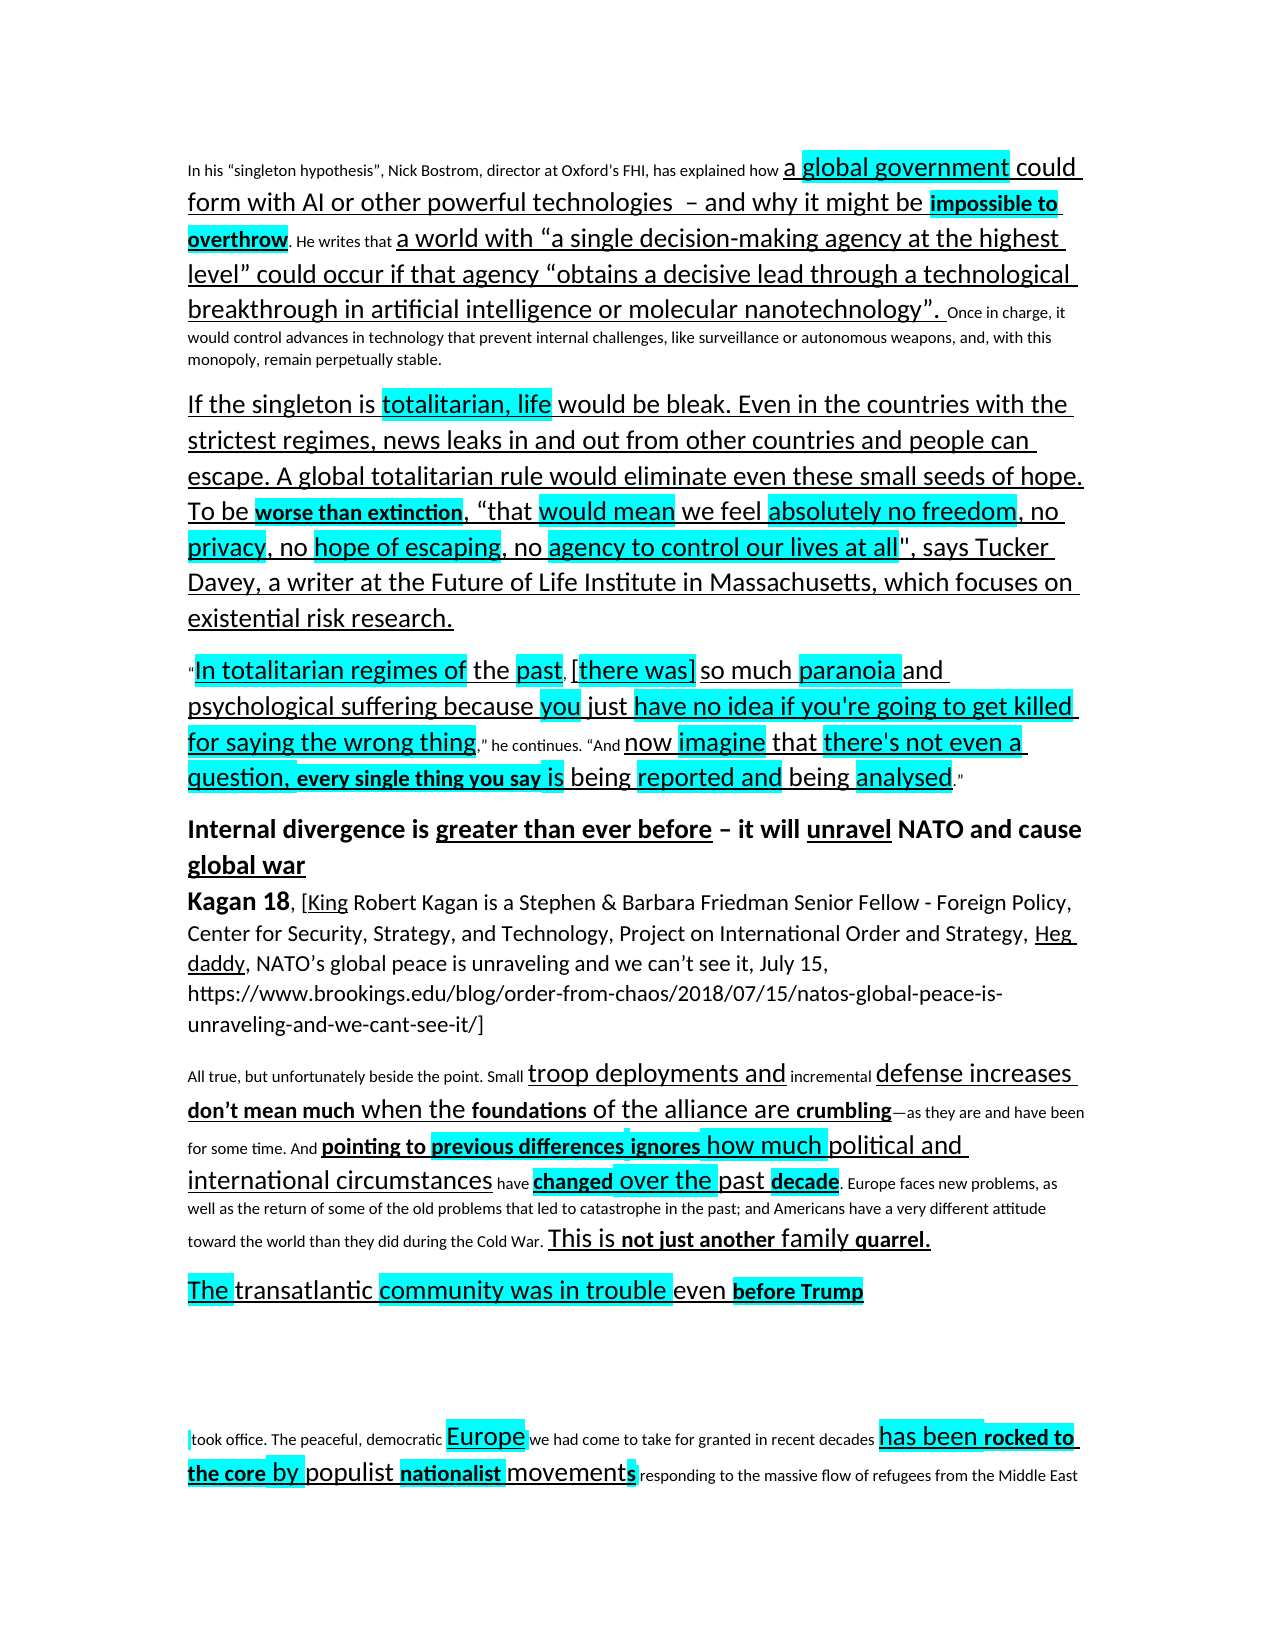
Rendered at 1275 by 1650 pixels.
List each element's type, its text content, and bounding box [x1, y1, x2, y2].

text The transatlantic community was in trouble even before Trump [673, 1273, 1087, 1306]
text Kagan 18, [King Robert Kagan is a Stephen & Barbara Friedman Senior Fellow - Foreign Policy, Center for Security, Strategy, and Technology, Project on International Order and Strategy, Heg daddy, NATO’s global peace is unraveling and we can’t see it, July 15, https://www.brookings.edu/blog/order-from-chaos/2018/07/15/natos-global-peace-is-unraveling-and-we-cant-see-it/] [187, 884, 1087, 1038]
text In his “singleton hypothesis”, Nick Bostrom, director at Oxford’s FHI, has explained how a global government could form with AI or other powerful technologies – and why it might be impossible to overthrow. He writes that a world with “a single decision-making agency at the highest level” could occur if that agency “obtains a decisive lead through a technological breakthrough in artificial intelligence or molecular nanotechnology”. Once in charge, it would control advances in technology that prevent internal challenges, like surveillance or autonomous weapons, and, with this monopoly, remain perpetually stable. [187, 150, 1087, 369]
text If the singleton is totalitarian, life would be bleak. Even in the countries with the strictest regimes, news leaks in and out from other countries and people can escape. A global totalitarian rule would eliminate even these small seeds of hope. To be worse than extinction, “that would mean we feel absolutely no freedom, no privacy, no hope of escaping, no agency to control our lives at all", says Tucker Davey, a writer at the Future of Life Institute in Massachusetts, which focuses on existential risk research. [187, 387, 1087, 634]
subtitle Internal divergence is greater than ever before – it will unravel NATO and cause global war [187, 813, 1087, 881]
text The transatlantic community was in trouble even before Trump [234, 1273, 379, 1301]
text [187, 1419, 1087, 1488]
text All true, but unfortunately beside the point. Small troop deployments and incremental defense increases don’t mean much when the foundations of the alliance are crumbling—as they are and have been for some time. And pointing to previous differences ignores how much political and international circumstances have changed over the past decade. Europe faces new problems, as well as the return of some of the old problems that led to catastrophe in the past; and Americans have a very different attitude toward the world than they did during the Cold War. This is not just another family quarrel. [187, 1057, 1087, 1254]
text “In totalitarian regimes of the past, [there was] so much paranoia and psychological suffering because you just have no idea if you're going to get killed for saying the wrong thing,” he continues. “And now imagine that there's not even a question, every single thing you say is being reported and being analysed.” [187, 653, 1087, 793]
